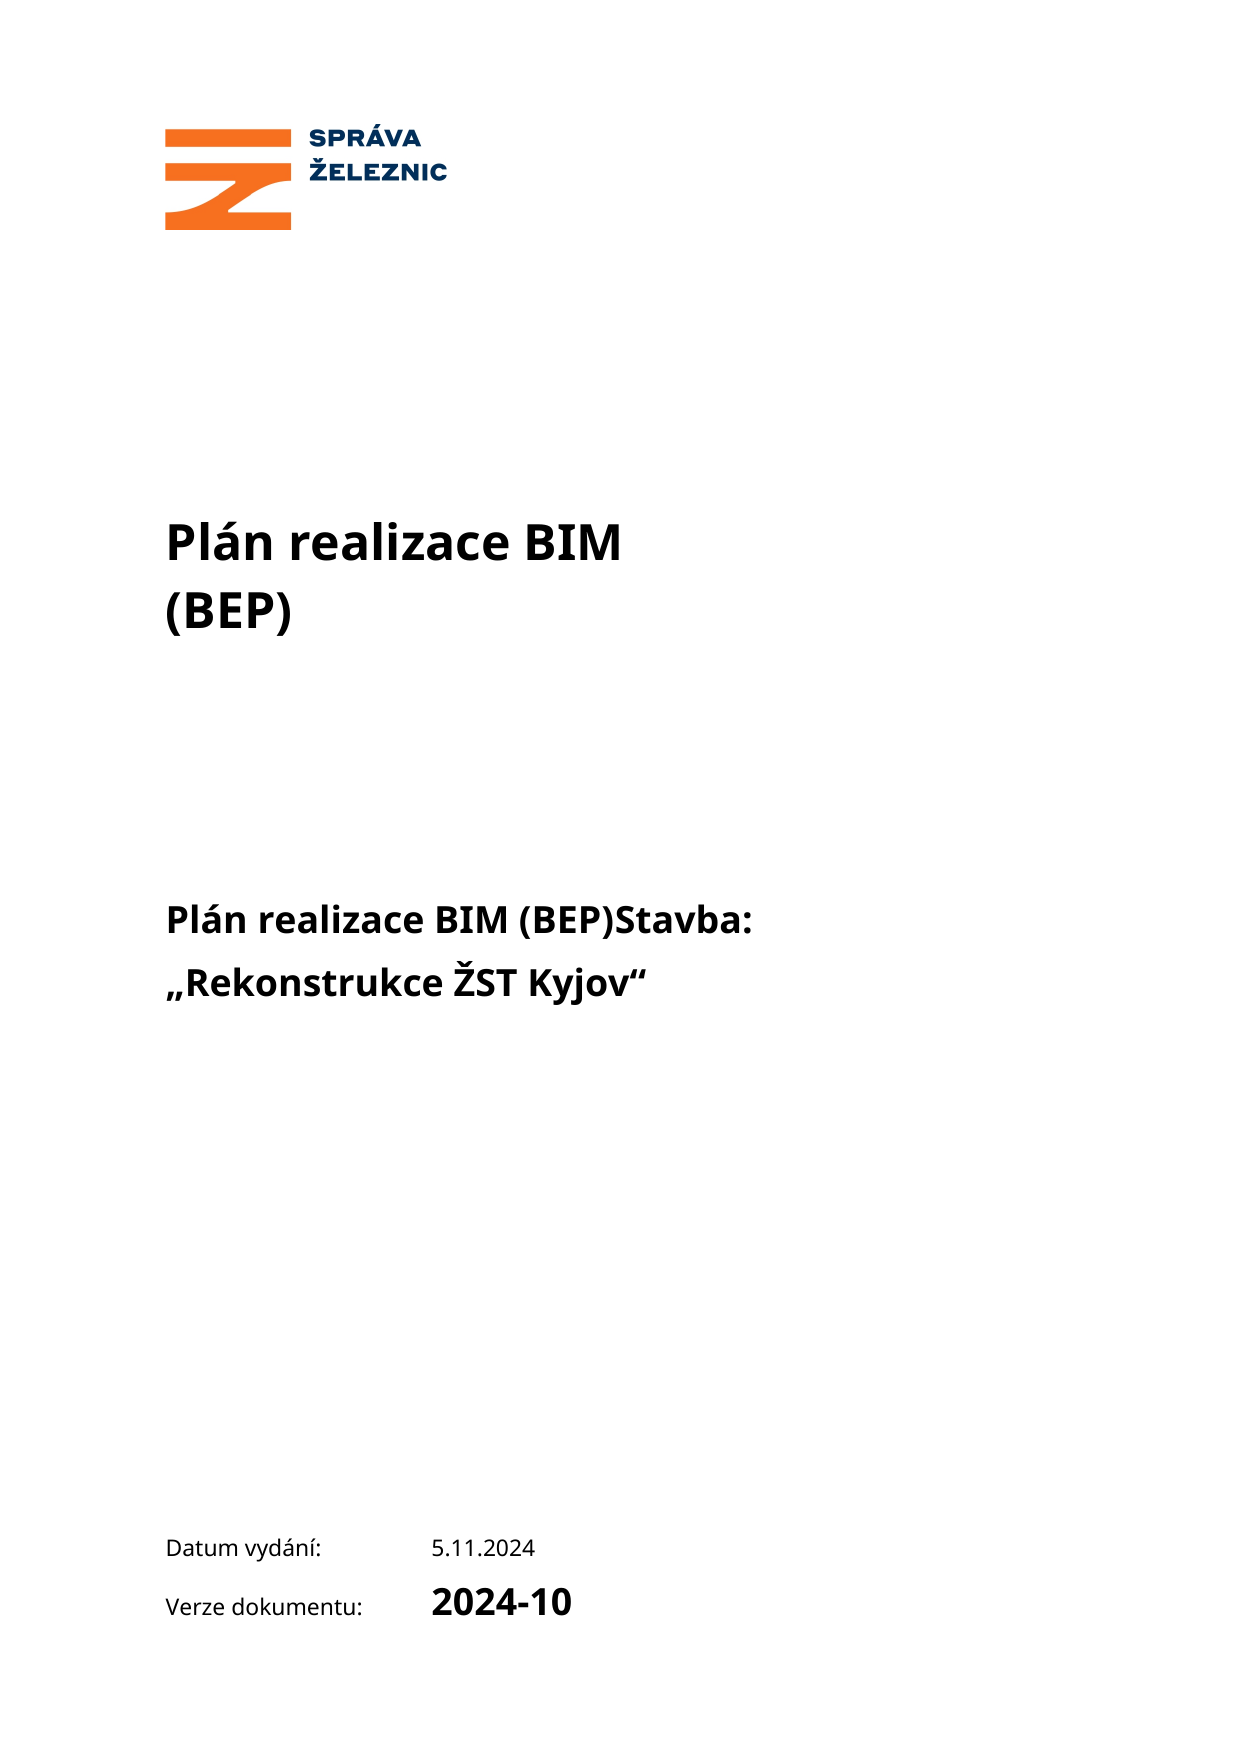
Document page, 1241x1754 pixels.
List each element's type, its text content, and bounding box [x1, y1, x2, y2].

text Stavba: [165, 893, 1075, 944]
picture [165, 124, 447, 230]
